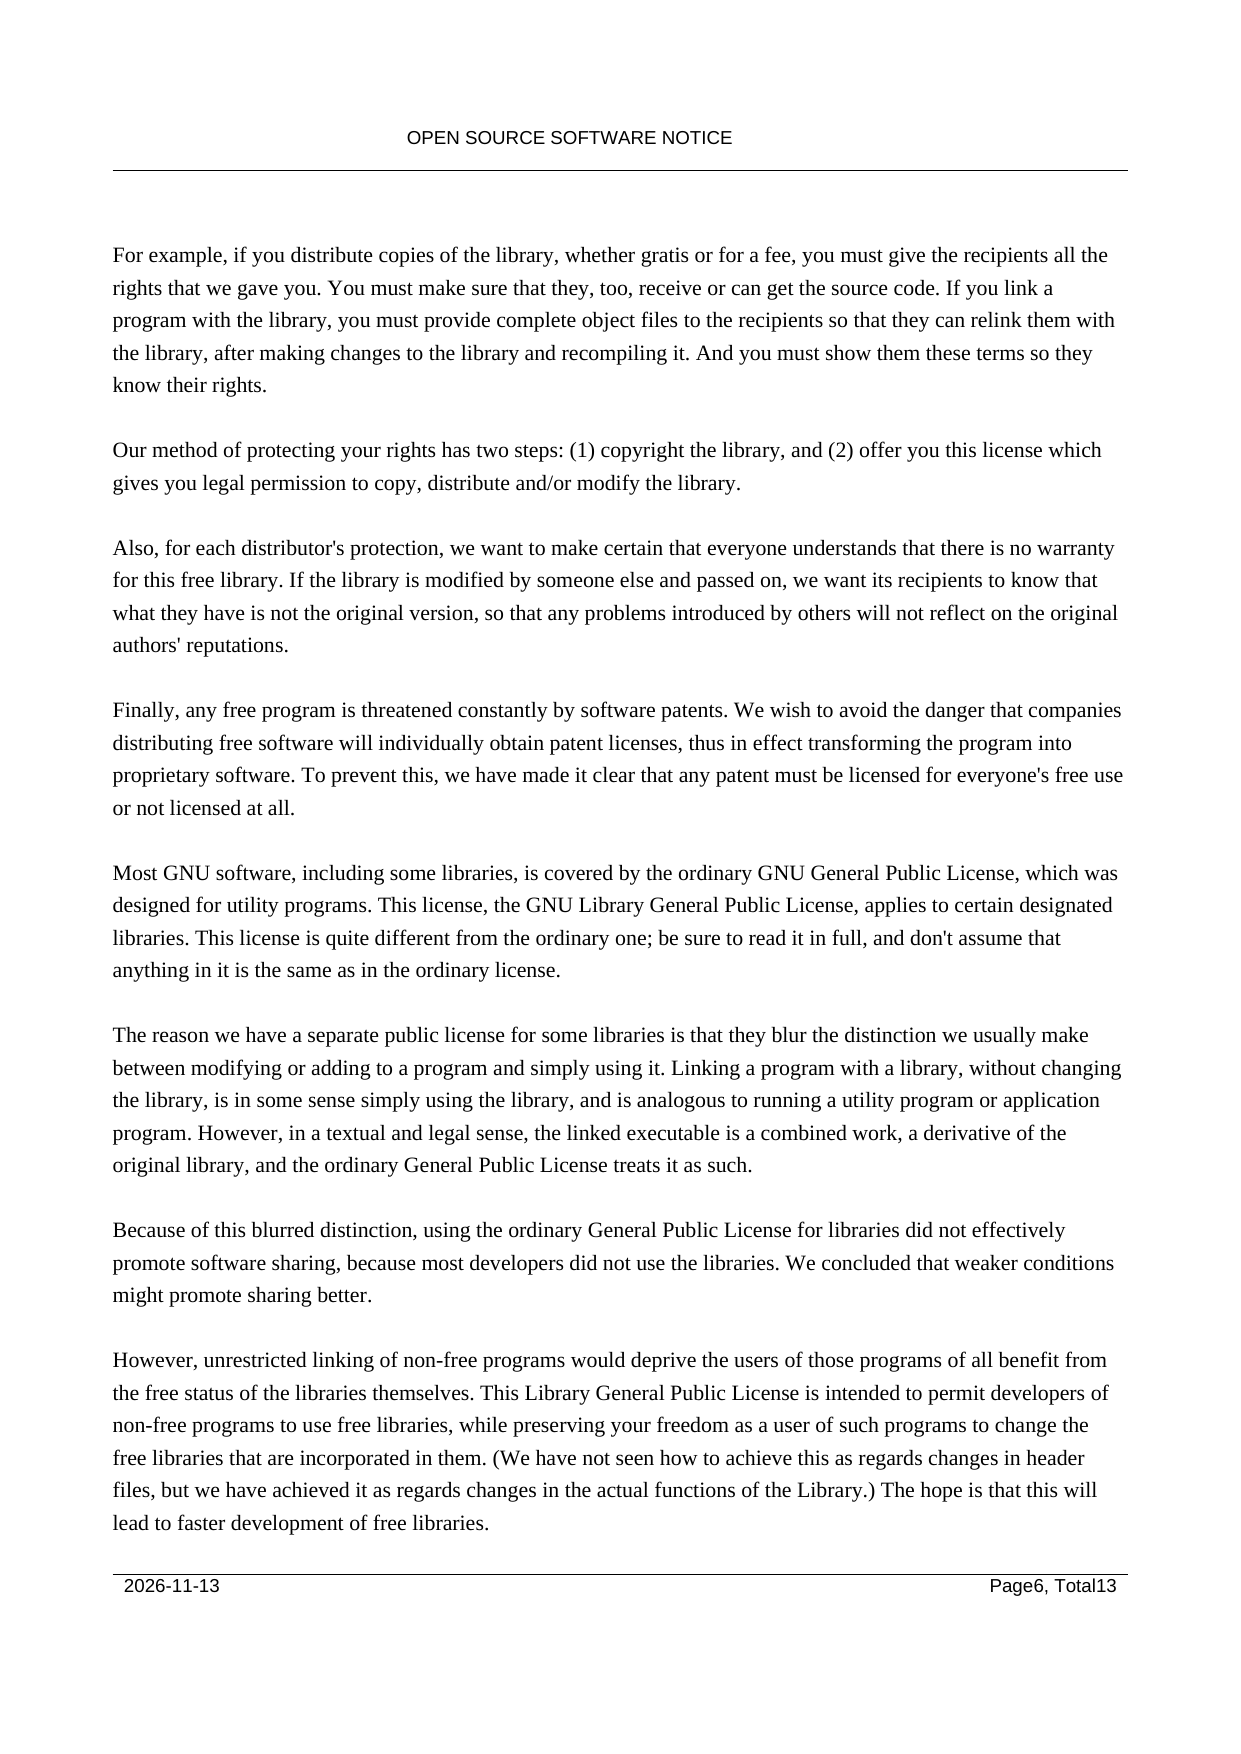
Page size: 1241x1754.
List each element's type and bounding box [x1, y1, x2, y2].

text [112, 206, 1128, 1539]
